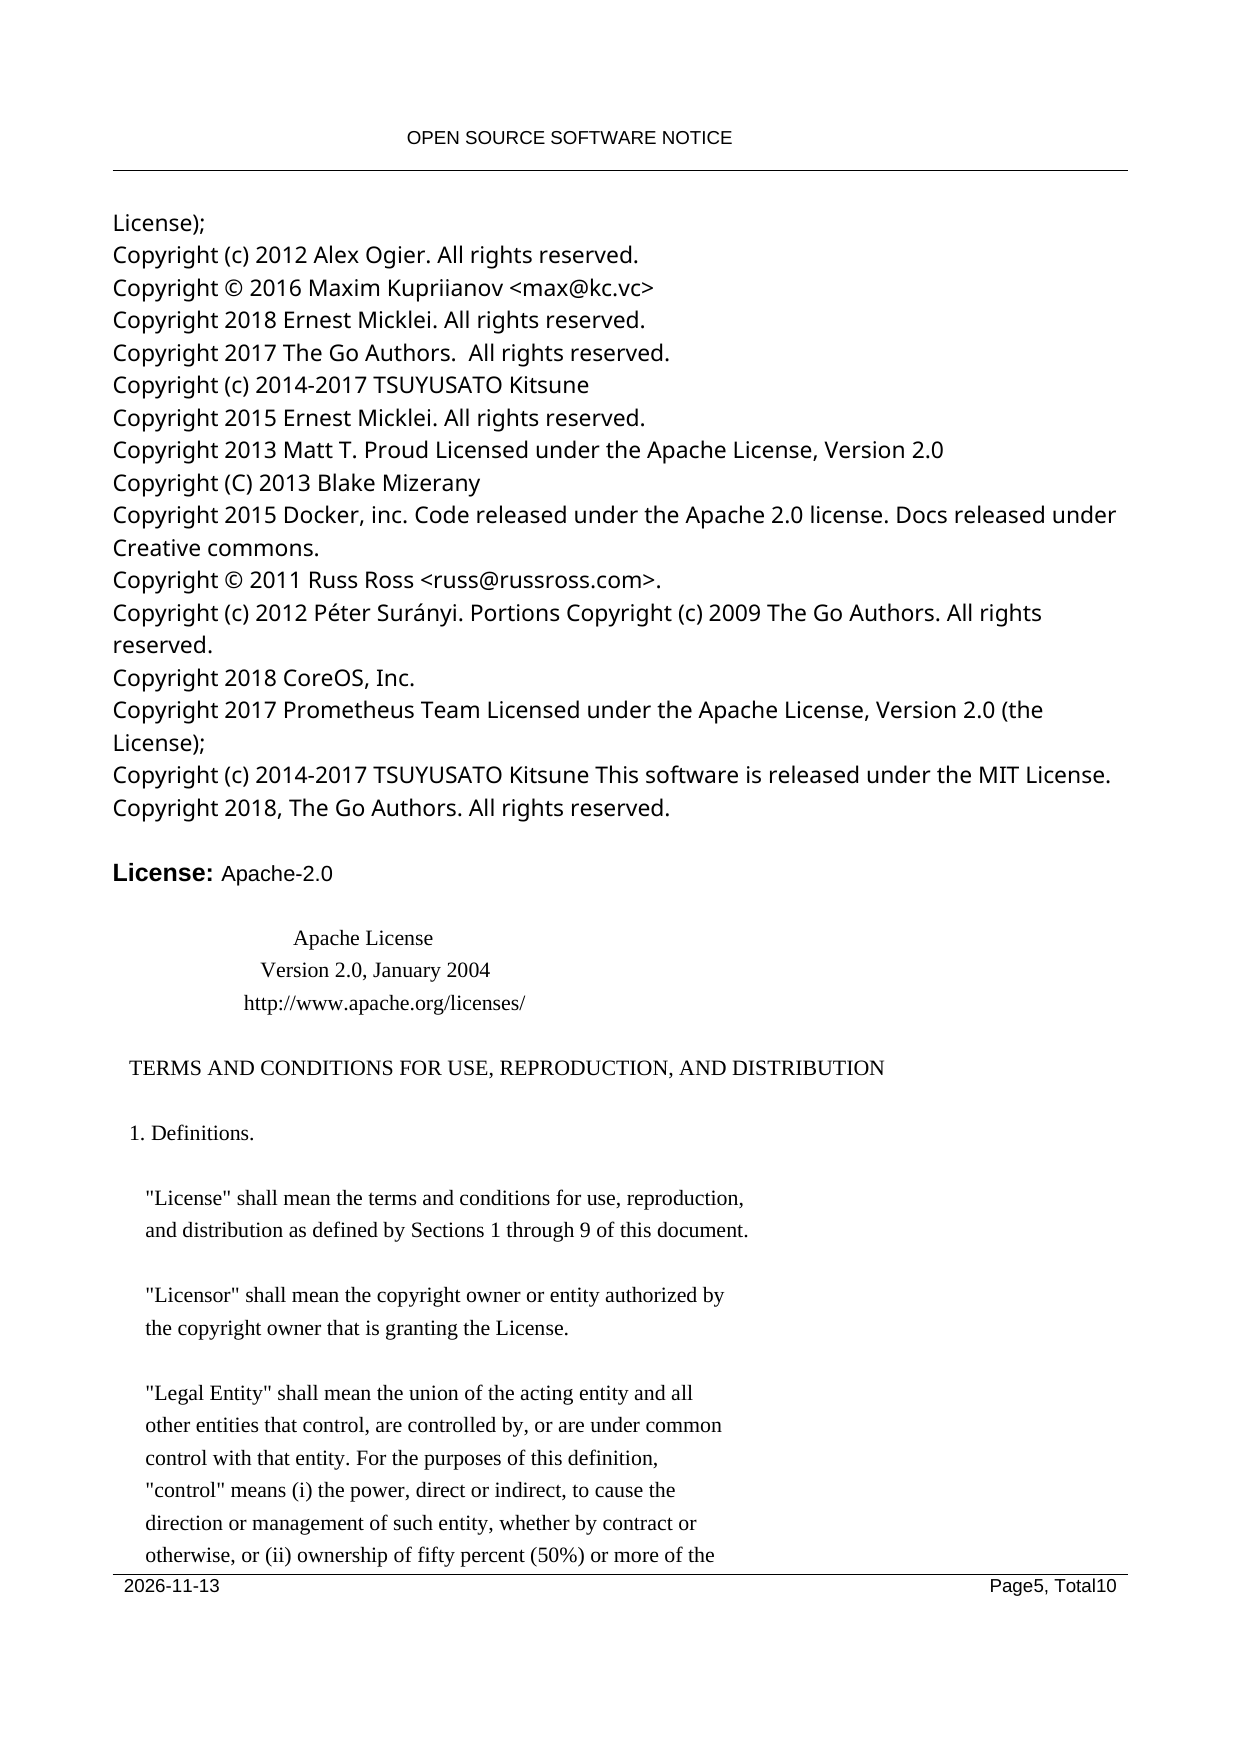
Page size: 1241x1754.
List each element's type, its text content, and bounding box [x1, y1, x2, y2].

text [112, 206, 1128, 856]
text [112, 889, 1128, 1571]
text License: Apache-2.0 [112, 856, 1128, 889]
